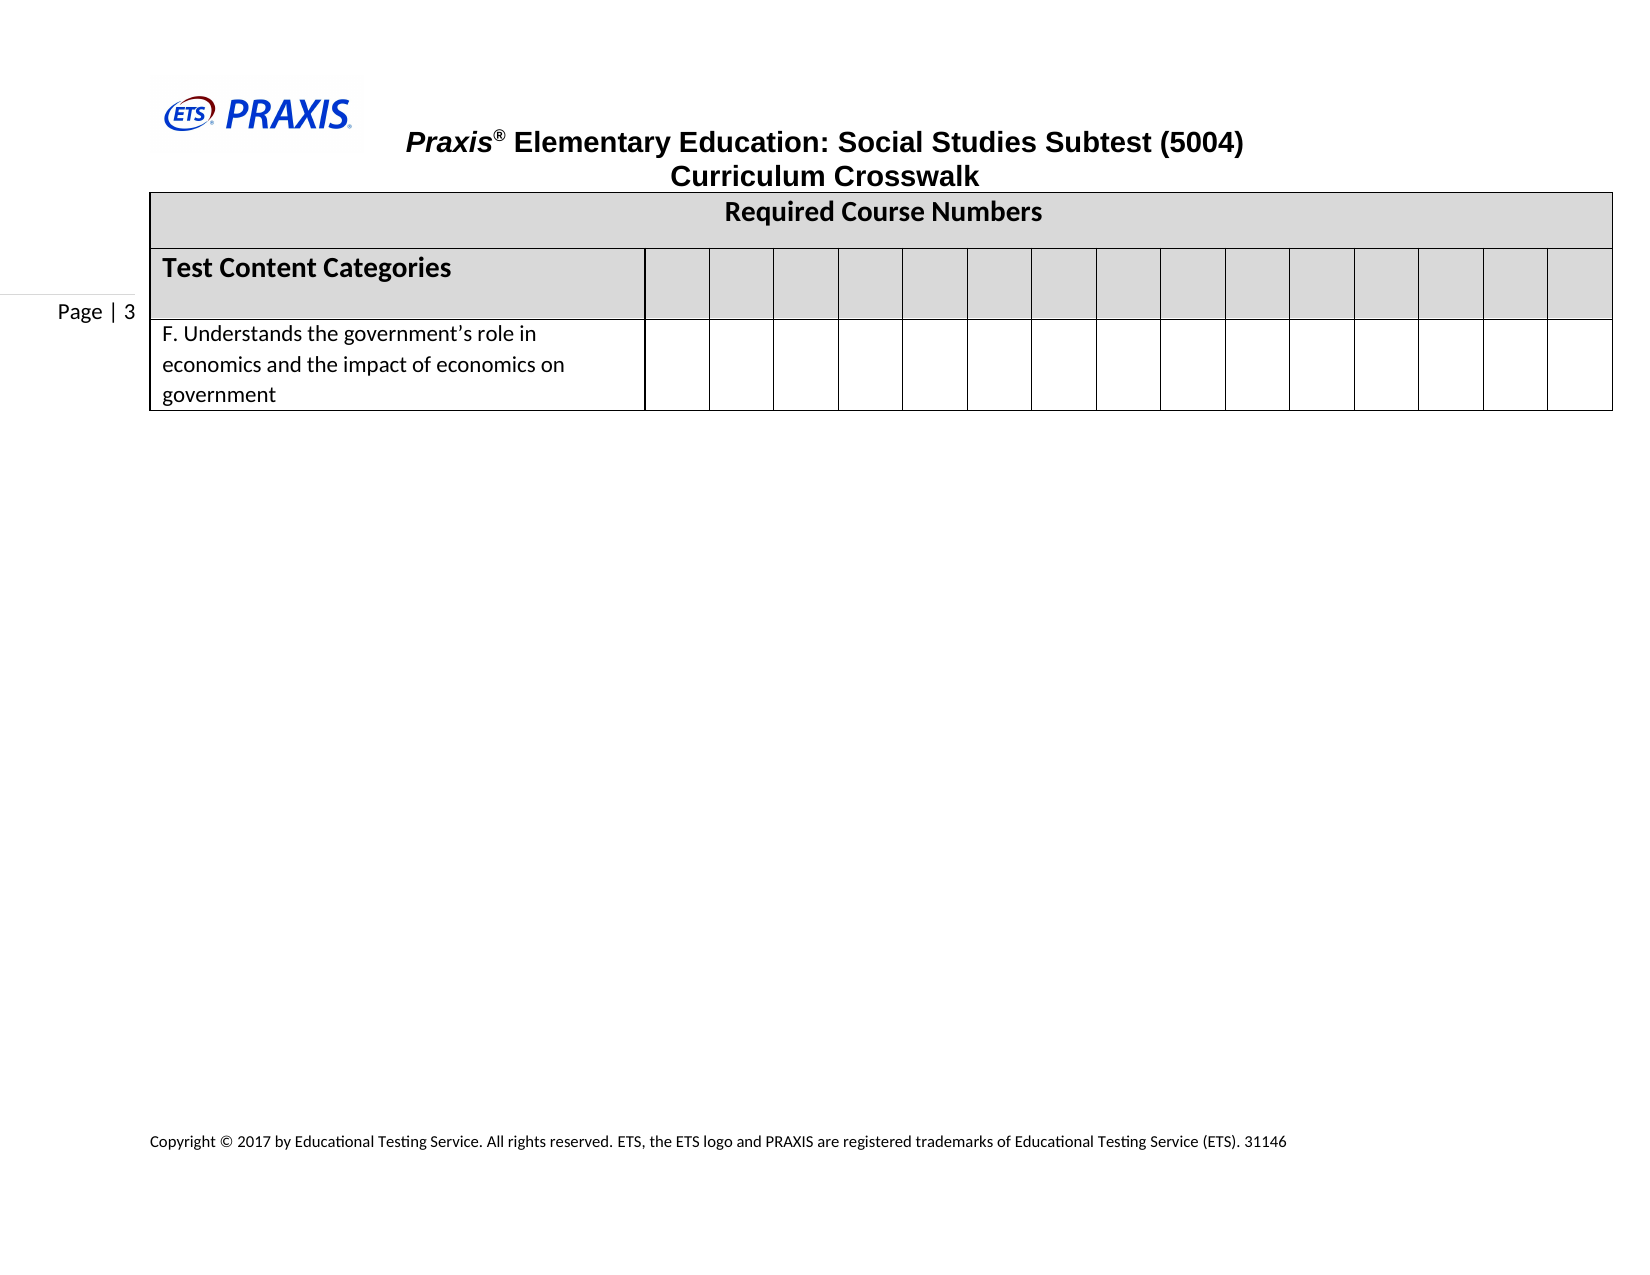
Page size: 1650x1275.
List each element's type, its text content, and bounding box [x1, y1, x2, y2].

table_cell [1419, 320, 1483, 410]
table_cell Test Content Categories [151, 249, 644, 318]
table_cell [1290, 320, 1354, 410]
table_cell [1161, 320, 1225, 410]
table_cell [1290, 249, 1354, 318]
table_cell [903, 320, 967, 410]
table_cell [1355, 320, 1418, 410]
table_cell [1548, 320, 1612, 410]
table_cell [1484, 320, 1547, 410]
table_cell [710, 320, 773, 410]
table_cell [1097, 249, 1160, 318]
table_cell [1226, 249, 1289, 318]
table_cell [1226, 320, 1289, 410]
table_header Required Course Numbers [151, 193, 1612, 248]
table_cell [646, 249, 709, 318]
table_cell [903, 249, 967, 318]
table_cell [1419, 249, 1483, 318]
picture [150, 75, 364, 153]
table_cell [839, 249, 902, 318]
table_cell [774, 320, 838, 410]
table_cell [1097, 320, 1160, 410]
table_cell [839, 320, 902, 410]
table_cell [1032, 320, 1096, 410]
table_cell [1355, 249, 1418, 318]
table_cell [774, 249, 838, 318]
table_cell [1484, 249, 1547, 318]
table_cell [646, 320, 709, 410]
table_cell [710, 249, 773, 318]
table_cell [968, 320, 1031, 410]
table_cell [1161, 249, 1225, 318]
table_cell [968, 249, 1031, 318]
table_cell [1032, 249, 1096, 318]
table_cell [1548, 249, 1612, 318]
table_cell F. Understands the government’s role in economics and the impact of economics on government [151, 320, 644, 410]
